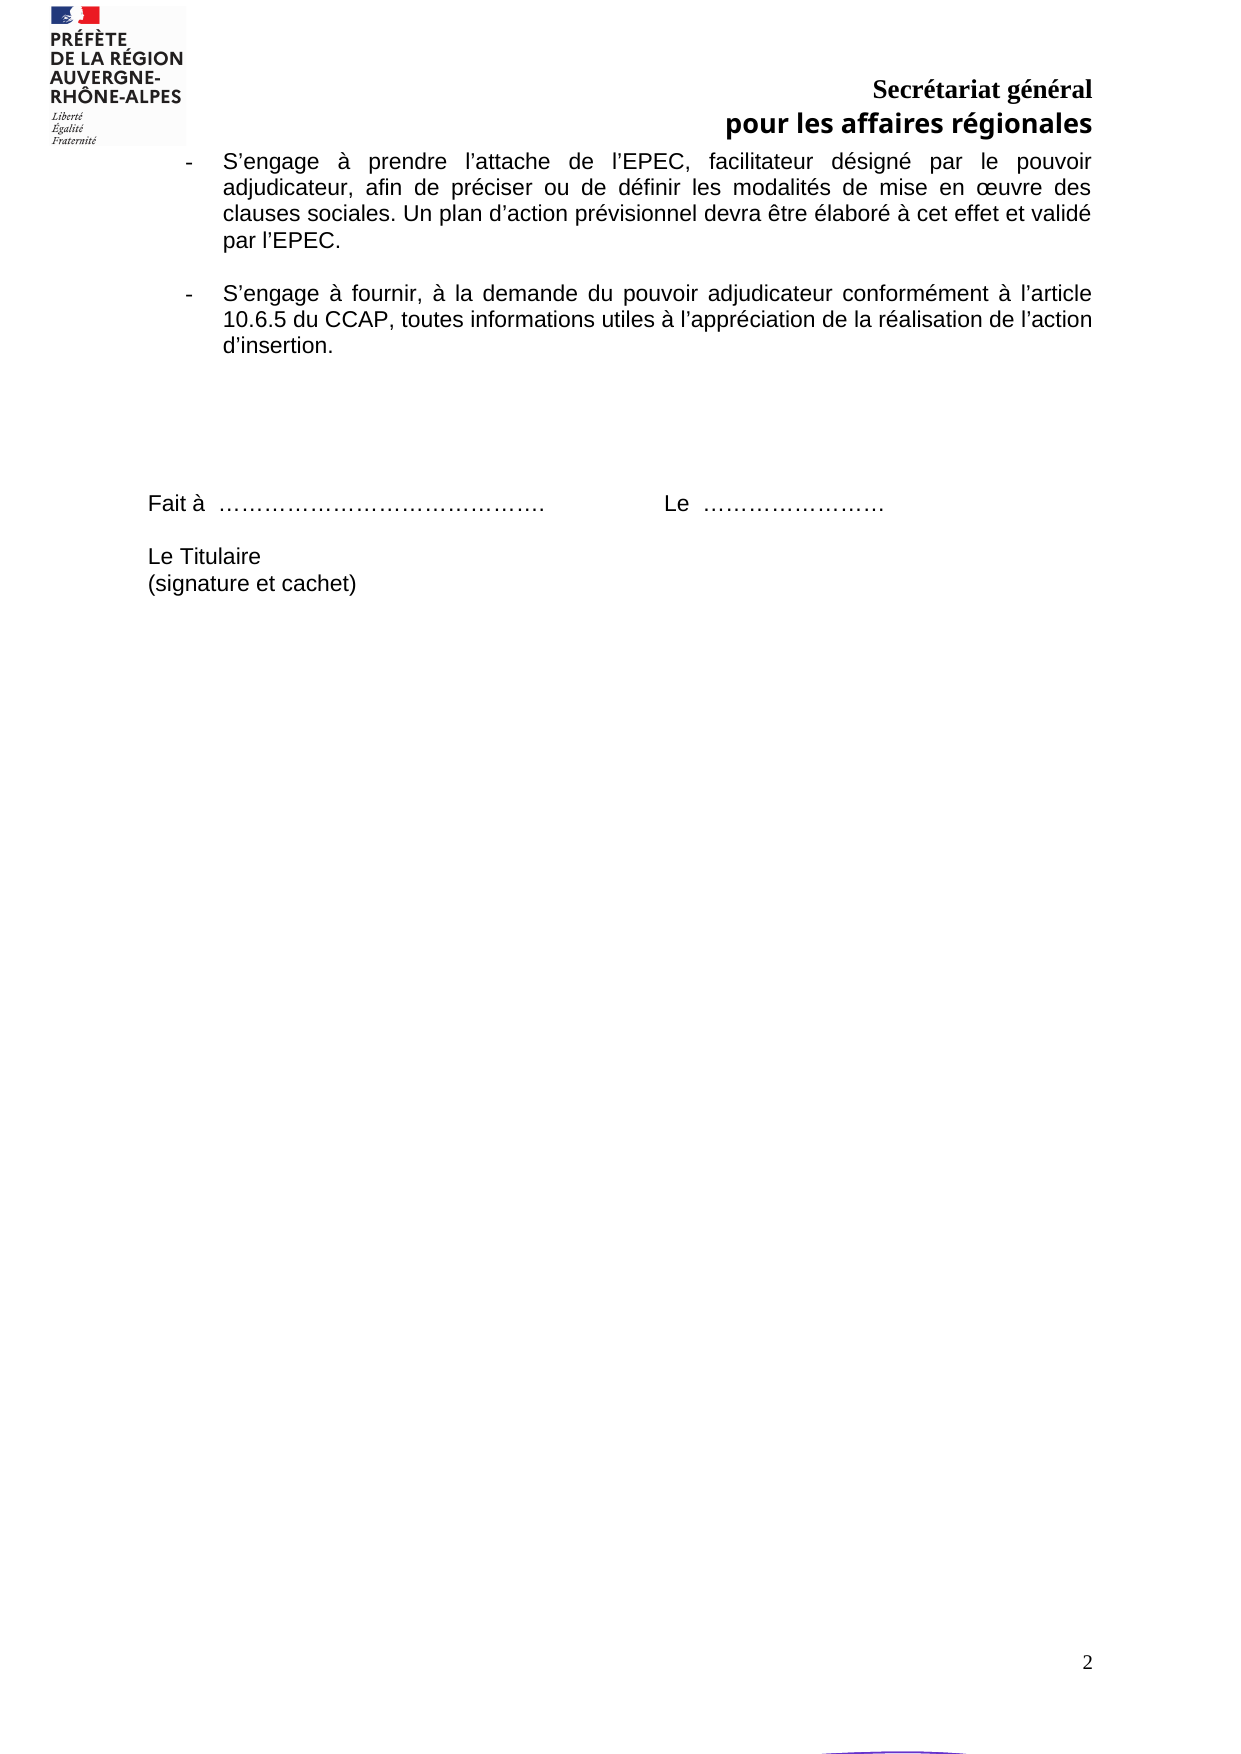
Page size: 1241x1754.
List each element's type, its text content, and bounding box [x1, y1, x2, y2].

list S’engage à fournir, à la demande du pouvoir adjudicateur conformément à l’article 10.6.5 du CCAP, toutes informations utiles à l’appréciation de la réalisation de l’action d’insertion. [185, 279, 1093, 359]
text Fait à ……………………………………. Le …………………… [148, 490, 1093, 517]
list S’engage à prendre l’attache de l’EPEC, facilitateur désigné par le pouvoir adjudicateur, afin de préciser ou de définir les modalités de mise en œuvre des clauses sociales. Un plan d’action prévisionnel devra être élaboré à cet effet et validé par l’EPEC. [185, 148, 1093, 253]
picture [49, 6, 187, 146]
text Le Titulaire (signature et cachet) [148, 543, 1093, 596]
